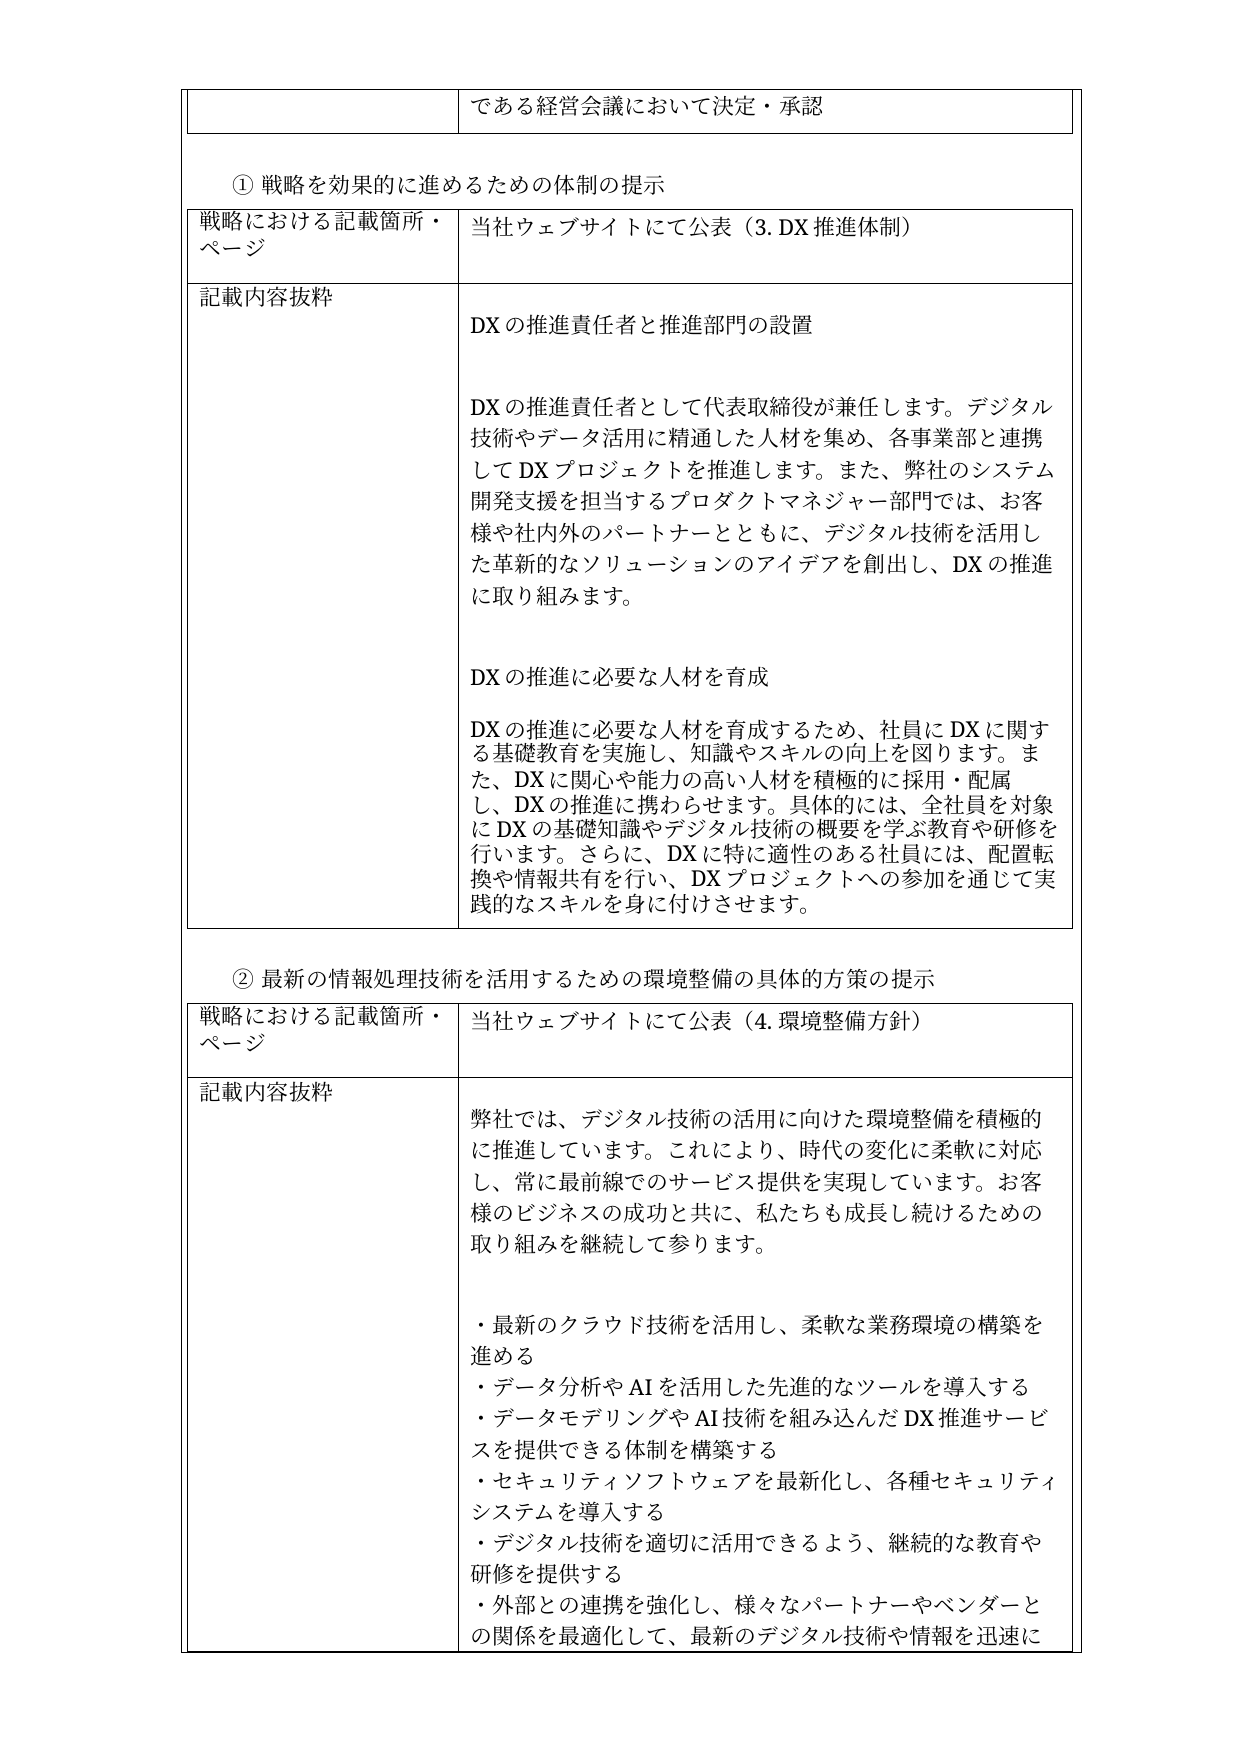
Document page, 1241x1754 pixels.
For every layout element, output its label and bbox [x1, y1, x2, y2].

table_cell [182, 90, 1081, 1652]
